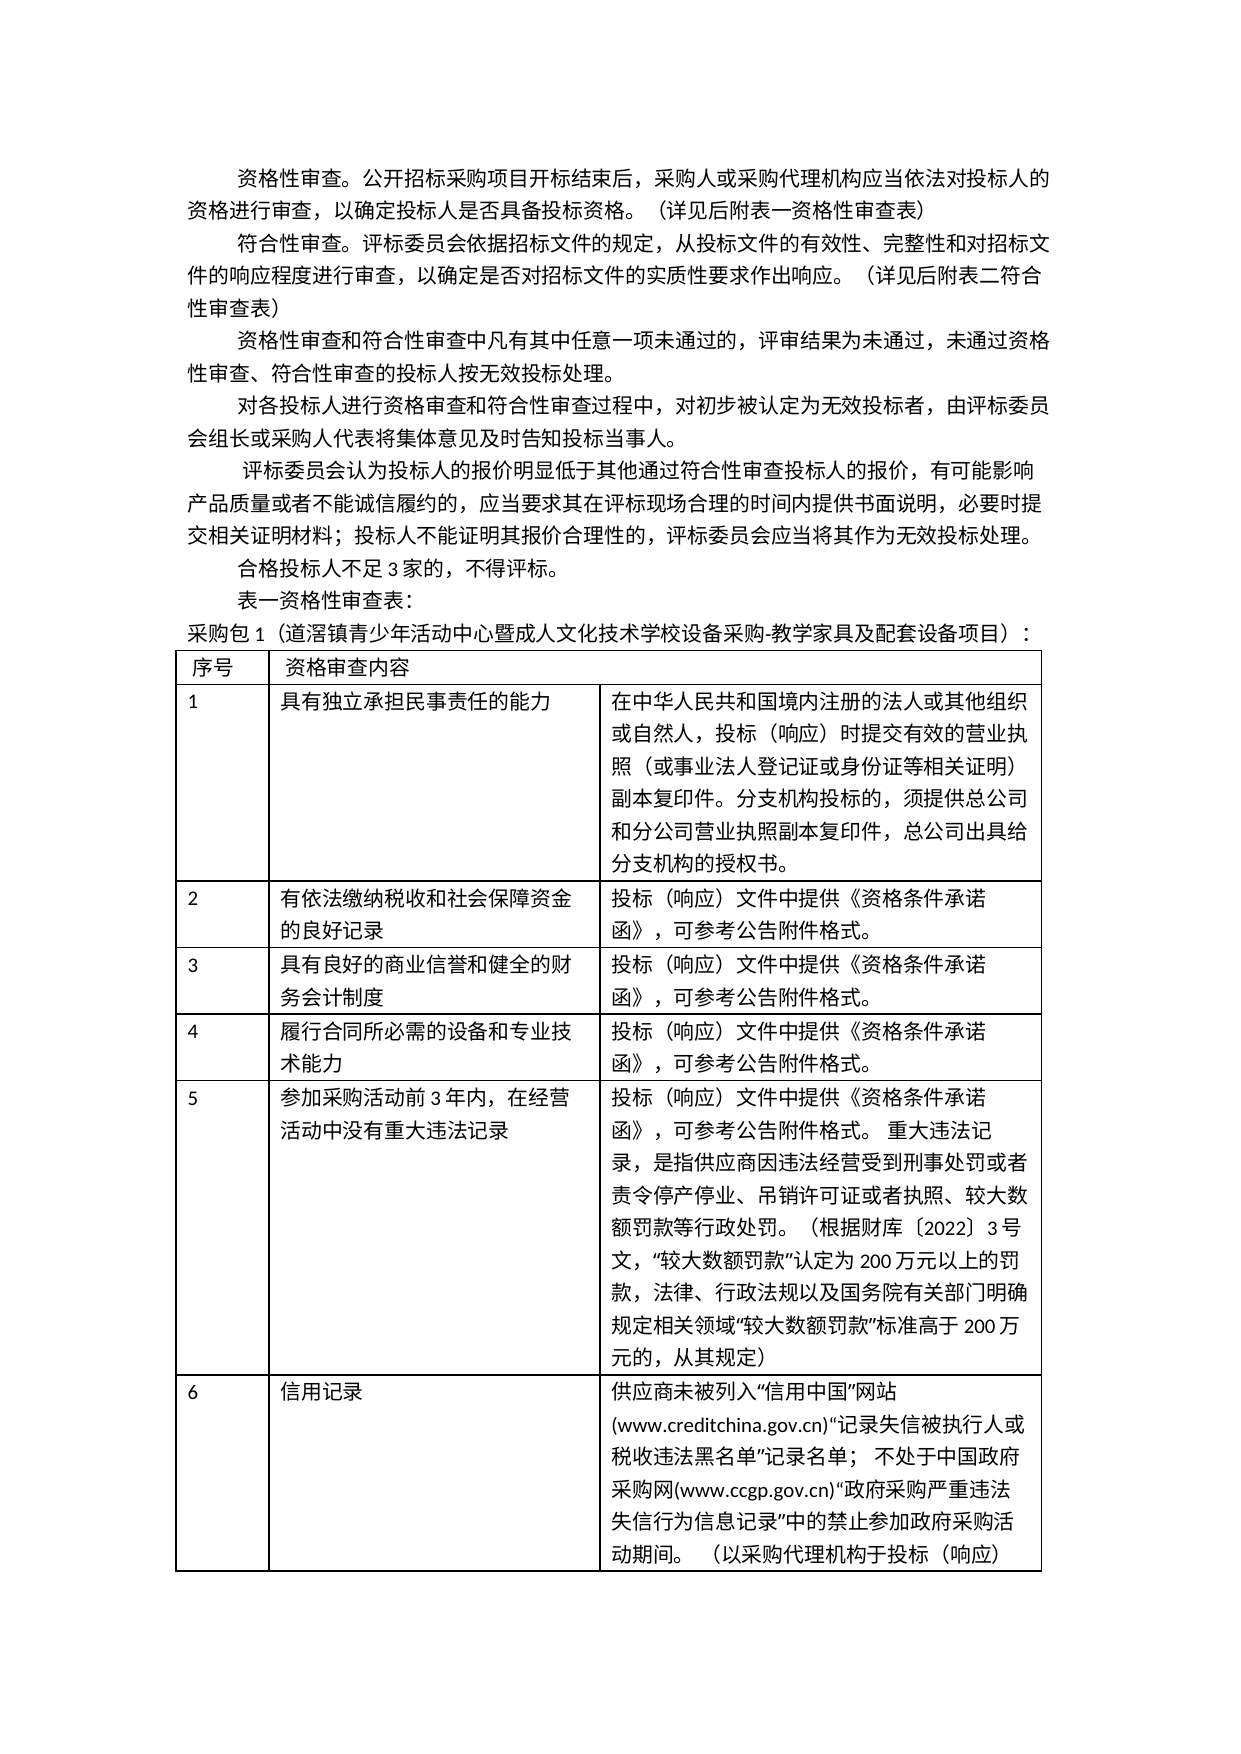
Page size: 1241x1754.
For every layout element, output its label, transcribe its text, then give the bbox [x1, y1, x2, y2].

table_cell 6 [177, 1376, 268, 1570]
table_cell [601, 1376, 1041, 1570]
table_cell 3 [177, 948, 268, 1013]
table_cell 具有独立承担民事责任的能力 [270, 685, 599, 880]
text 资格性审查和符合性审查中凡有其中任意一项未通过的，评审结果为未通过，未通过资格性审查、符合性审查的投标人按无效投标处理。 [187, 324, 1053, 389]
text 表一资格性审查表： [187, 584, 1053, 617]
text 合格投标人不足3家的，不得评标。 [187, 552, 1053, 584]
table_cell 5 [177, 1081, 268, 1374]
table_cell 2 [177, 882, 268, 947]
table_cell 投标（响应）文件中提供《资格条件承诺函》，可参考公告附件格式。 [601, 1015, 1041, 1080]
table_cell 参加采购活动前3年内，在经营活动中没有重大违法记录 [270, 1081, 599, 1374]
table_cell 有依法缴纳税收和社会保障资金的良好记录 [270, 882, 599, 947]
text 符合性审查。评标委员会依据招标文件的规定，从投标文件的有效性、完整性和对招标文件的响应程度进行审查，以确定是否对招标文件的实质性要求作出响应。（详见后附表二符合性审查表） [187, 227, 1053, 324]
text 对各投标人进行资格审查和符合性审查过程中，对初步被认定为无效投标者，由评标委员会组长或采购人代表将集体意见及时告知投标当事人。 [187, 389, 1053, 454]
text 采购包1（道滘镇青少年活动中心暨成人文化技术学校设备采购-教学家具及配套设备项目）： [187, 617, 1053, 649]
table_cell 投标（响应）文件中提供《资格条件承诺函》，可参考公告附件格式。 [601, 882, 1041, 947]
table_cell 投标（响应）文件中提供《资格条件承诺函》，可参考公告附件格式。 重大违法记录，是指供应商因违法经营受到刑事处罚或者责令停产停业、吊销许可证或者执照、较大数额罚款等行政处罚。（根据财库〔2022〕3号文，“较大数额罚款”认定为200万元以上的罚款，法律、行政法规以及国务院有关部门明确规定相关领域“较大数额罚款”标准高于200万元的，从其规定） [601, 1081, 1041, 1374]
table_header 资格审查内容 [270, 651, 1041, 683]
table_cell 履行合同所必需的设备和专业技术能力 [270, 1015, 599, 1080]
table_header 序号 [177, 651, 268, 683]
text 评标委员会认为投标人的报价明显低于其他通过符合性审查投标人的报价，有可能影响产品质量或者不能诚信履约的，应当要求其在评标现场合理的时间内提供书面说明，必要时提交相关证明材料；投标人不能证明其报价合理性的，评标委员会应当将其作为无效投标处理。 [187, 454, 1053, 552]
table_cell 在中华人民共和国境内注册的法人或其他组织或自然人，投标（响应）时提交有效的营业执照（或事业法人登记证或身份证等相关证明） 副本复印件。分支机构投标的，须提供总公司和分公司营业执照副本复印件，总公司出具给分支机构的授权书。 [601, 685, 1041, 880]
table_cell 4 [177, 1015, 268, 1080]
text 资格性审查。公开招标采购项目开标结束后，采购人或采购代理机构应当依法对投标人的资格进行审查，以确定投标人是否具备投标资格。（详见后附表一资格性审查表） [187, 162, 1053, 227]
table_cell 1 [177, 685, 268, 880]
table_cell 投标（响应）文件中提供《资格条件承诺函》，可参考公告附件格式。 [601, 948, 1041, 1013]
table_cell 信用记录 [270, 1376, 599, 1570]
table_cell 具有良好的商业信誉和健全的财务会计制度 [270, 948, 599, 1013]
